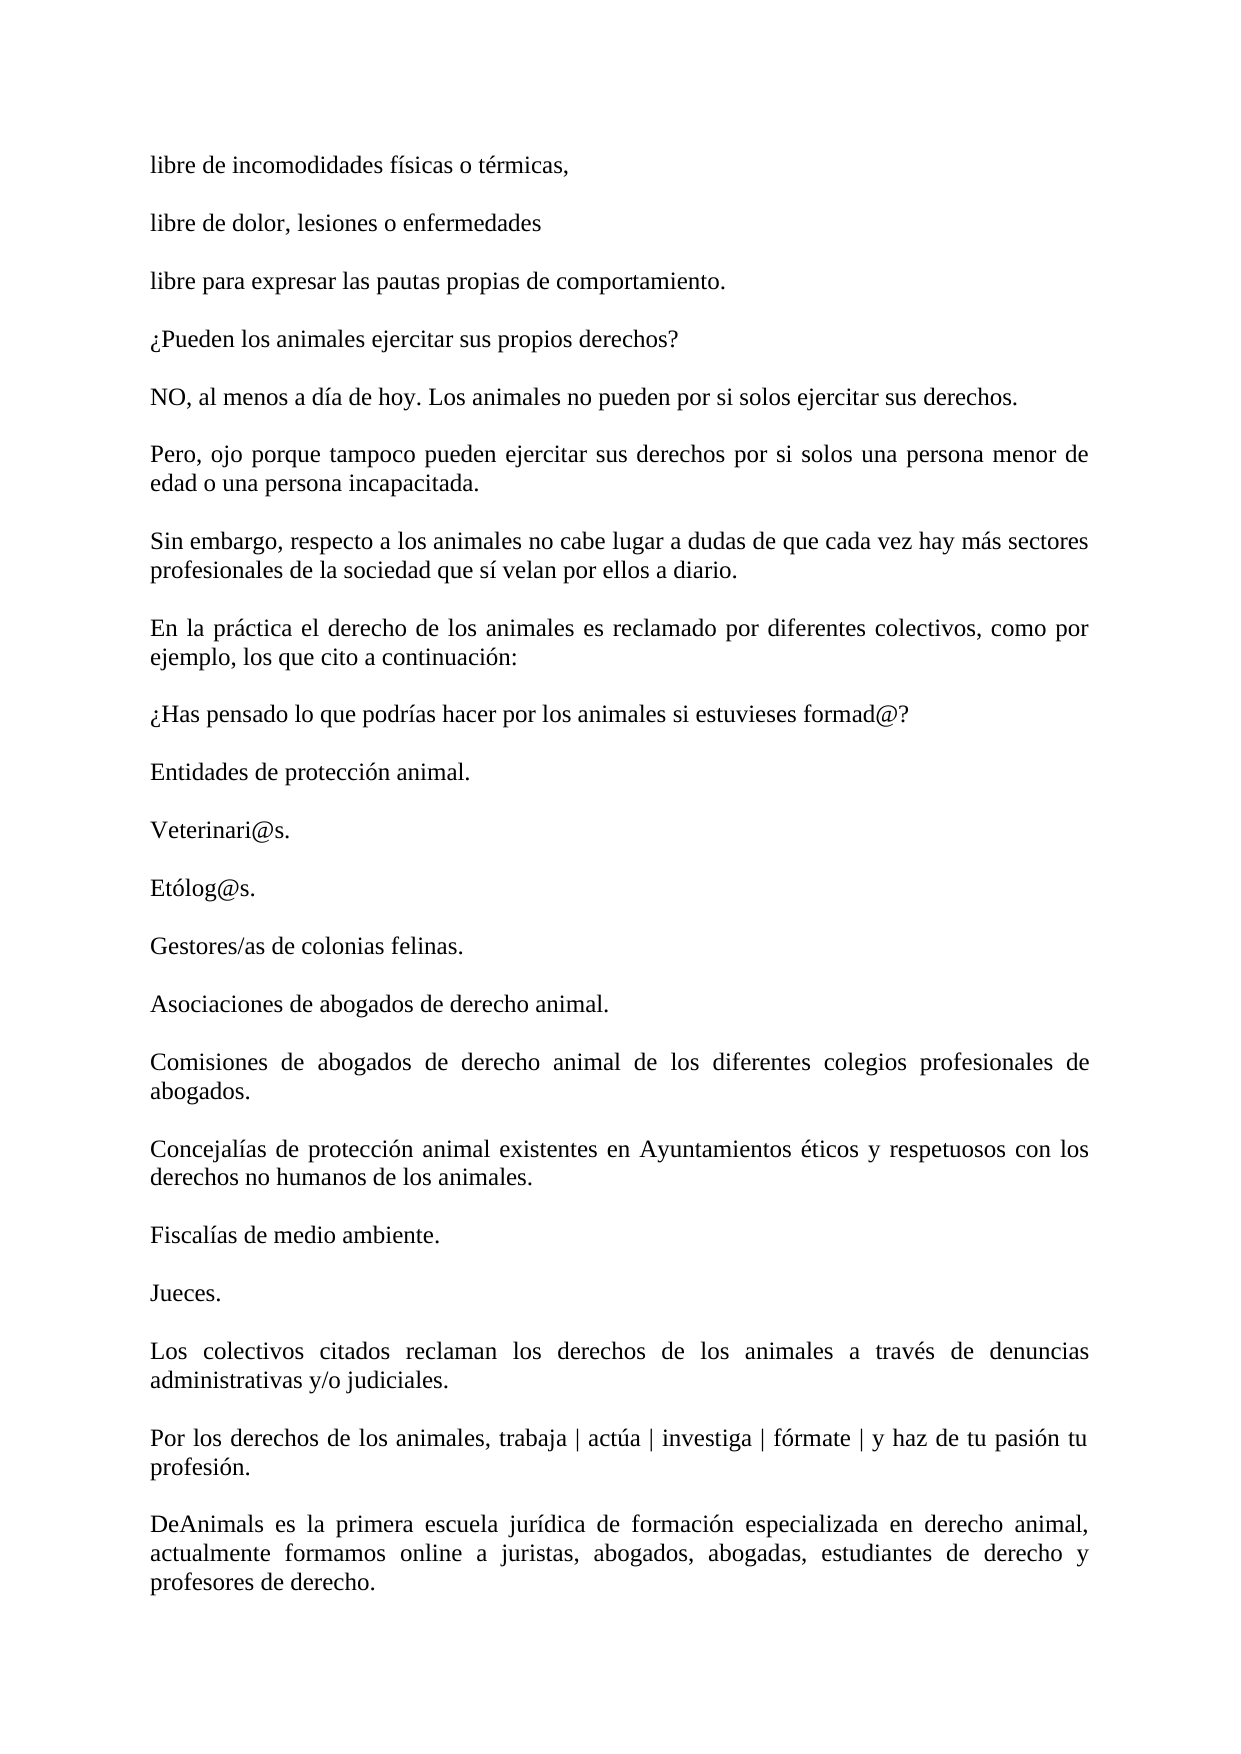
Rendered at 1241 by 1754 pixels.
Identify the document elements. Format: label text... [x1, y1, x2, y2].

text Veterinari@s. [150, 815, 1090, 844]
text En la práctica el derecho de los animales es reclamado por diferentes colectivos, como por ejemplo, los que cito a continuación: [150, 613, 1090, 670]
text Sin embargo, respecto a los animales no cabe lugar a dudas de que cada vez hay más sectores profesionales de la sociedad que sí velan por ellos a diario. [150, 526, 1090, 584]
text libre para expresar las pautas propias de comportamiento. [150, 266, 1090, 294]
text libre de incomodidades físicas o térmicas, [150, 150, 1090, 179]
text Pero, ojo porque tampoco pueden ejercitar sus derechos por si solos una persona menor de edad o una persona incapacitada. [150, 439, 1090, 497]
text Fiscalías de medio ambiente. [150, 1220, 1090, 1249]
text ¿Has pensado lo que podrías hacer por los animales si estuvieses formad@? [150, 699, 1090, 728]
text Por los derechos de los animales, trabaja | actúa | investiga | fórmate | y haz de tu pasión tu profesión. [150, 1423, 1090, 1480]
text DeAnimals es la primera escuela jurídica de formación especializada en derecho animal, actualmente formamos online a juristas, abogados, abogadas, estudiantes de derecho y profesores de derecho. [150, 1509, 1090, 1596]
text Comisiones de abogados de derecho animal de los diferentes colegios profesionales de abogados. [150, 1047, 1090, 1104]
text Etólog@s. [150, 873, 1090, 902]
text Asociaciones de abogados de derecho animal. [150, 989, 1090, 1018]
text Entidades de protección animal. [150, 757, 1090, 786]
text Gestores/as de colonias felinas. [150, 931, 1090, 960]
text ¿Pueden los animales ejercitar sus propios derechos? [150, 324, 1090, 352]
text Jueces. [150, 1278, 1090, 1307]
text Los colectivos citados reclaman los derechos de los animales a través de denuncias administrativas y/o judiciales. [150, 1336, 1090, 1394]
text libre de dolor, lesiones o enfermedades [150, 208, 1090, 237]
text Concejalías de protección animal existentes en Ayuntamientos éticos y respetuosos con los derechos no humanos de los animales. [150, 1134, 1090, 1191]
text NO, al menos a día de hoy. Los animales no pueden por si solos ejercitar sus derechos. [150, 382, 1090, 410]
